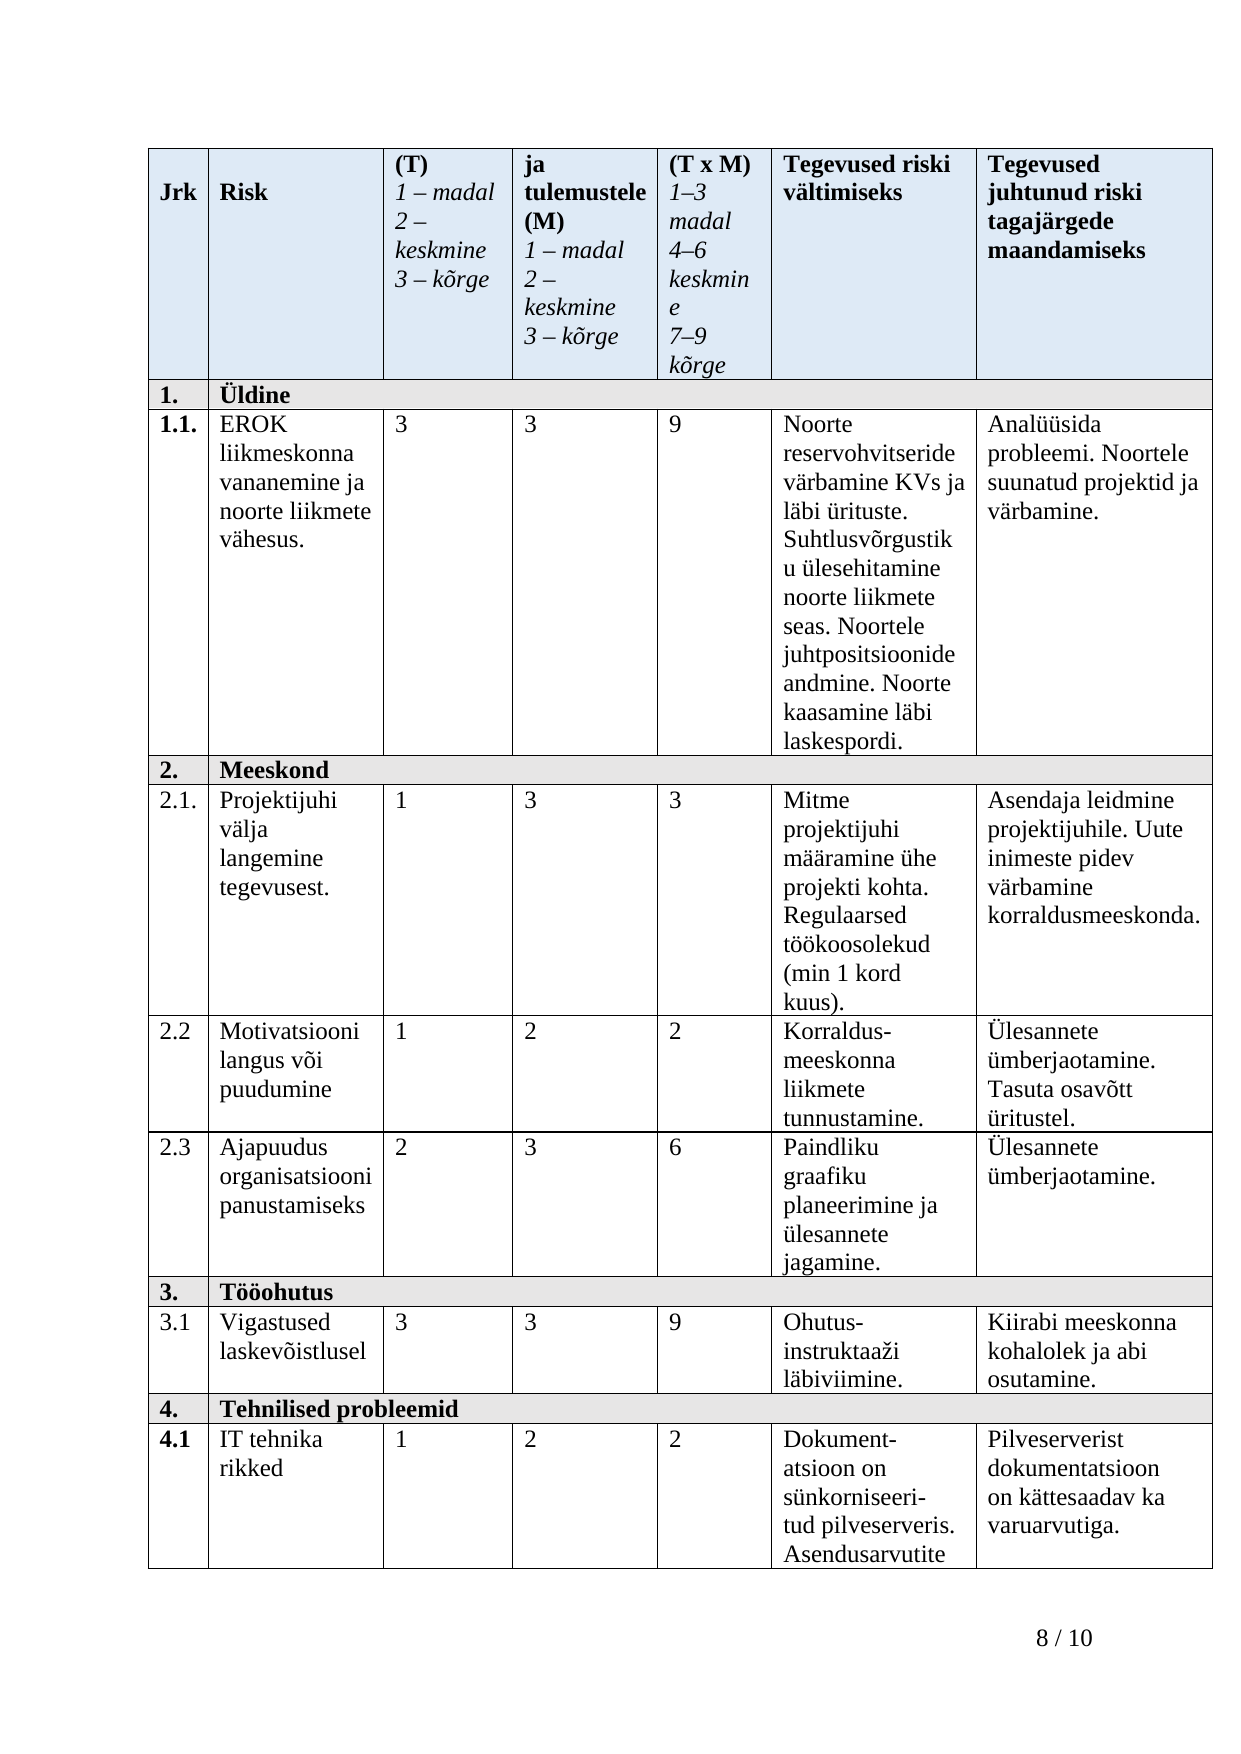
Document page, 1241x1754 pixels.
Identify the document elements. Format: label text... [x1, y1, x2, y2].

table_cell Vigastused laskevõistlusel [209, 1307, 383, 1393]
table_cell 3 [513, 785, 657, 1015]
table_cell 6 [658, 1133, 771, 1276]
table_cell Ohutus- instruktaaži läbiviimine. [772, 1307, 976, 1393]
table_cell 9 [658, 1307, 771, 1393]
table_cell 2 [513, 1424, 657, 1568]
table_cell Tehnilised probleemid [209, 1394, 1212, 1423]
table_cell 1 [384, 1424, 512, 1568]
table_cell 3 [384, 1307, 512, 1393]
table_cell Analüüsida probleemi. Noortele suunatud projektid ja värbamine. [977, 410, 1212, 754]
table_cell Noorte reservohvitseride värbamine KVs ja läbi ürituste. Suhtlusvõrgustiku ülesehitamine noorte liikmete seas. Noortele juhtpositsioonide andmine. Noorte kaasamine läbi laskespordi. [772, 410, 976, 754]
table_header Jrk [149, 149, 208, 379]
table_cell Motivatsiooni langus või puudumine [209, 1016, 383, 1131]
table_cell Kiirabi meeskonna kohalolek ja abi osutamine. [977, 1307, 1212, 1393]
table_cell 2 [384, 1133, 512, 1276]
table_cell 2 [658, 1424, 771, 1568]
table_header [772, 149, 976, 379]
table_cell 2.1. [149, 785, 208, 1015]
table_cell 2.2 [149, 1016, 208, 1131]
table_cell 4.1 [149, 1424, 208, 1568]
table_cell 9 [658, 410, 771, 754]
table_cell Mitme projektijuhi määramine ühe projekti kohta. Regulaarsed töökoosolekud (min 1 kord kuus). [772, 785, 976, 1015]
table_cell 2.3 [149, 1133, 208, 1276]
table_header Risk [209, 149, 383, 379]
table_cell Asendaja leidmine projektijuhile. Uute inimeste pidev värbamine korraldusmeeskonda. [977, 785, 1212, 1015]
table_cell 2 [658, 1016, 771, 1131]
table_cell 3. [149, 1277, 208, 1306]
table_cell 1. [149, 380, 208, 408]
table_cell 3.1 [149, 1307, 208, 1393]
table_cell Korraldus- meeskonna liikmete tunnustamine. [772, 1016, 976, 1131]
table_cell Paindliku graafiku planeerimine ja ülesannete jagamine. [772, 1133, 976, 1276]
table_cell 2. [149, 756, 208, 784]
table_cell 3 [658, 785, 771, 1015]
table_cell Üldine [209, 380, 1212, 408]
table_cell IT tehnika rikked [209, 1424, 383, 1568]
table_cell Tööohutus [209, 1277, 1212, 1306]
table_cell 3 [384, 410, 512, 754]
table_cell 1.1. [149, 410, 208, 754]
table_cell EROK liikmeskonna vananemine ja noorte liikmete vähesus. [209, 410, 383, 754]
table_cell 2 [513, 1016, 657, 1131]
table_cell 3 [513, 1133, 657, 1276]
table_cell Ülesannete ümberjaotamine. Tasuta osavõtt üritustel. [977, 1016, 1212, 1131]
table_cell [772, 1424, 976, 1568]
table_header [977, 149, 1212, 379]
table_cell Projektijuhi välja langemine tegevusest. [209, 785, 383, 1015]
table_cell 3 [513, 410, 657, 754]
table_cell Ajapuudus organisatsiooni panustamiseks [209, 1133, 383, 1276]
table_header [658, 149, 771, 379]
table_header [513, 149, 657, 379]
table_cell 1 [384, 1016, 512, 1131]
table_cell 4. [149, 1394, 208, 1423]
table_cell Ülesannete ümberjaotamine. [977, 1133, 1212, 1276]
table_cell Meeskond [209, 756, 1212, 784]
table_cell 3 [513, 1307, 657, 1393]
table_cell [977, 1424, 1212, 1568]
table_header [384, 149, 512, 379]
table_cell 1 [384, 785, 512, 1015]
